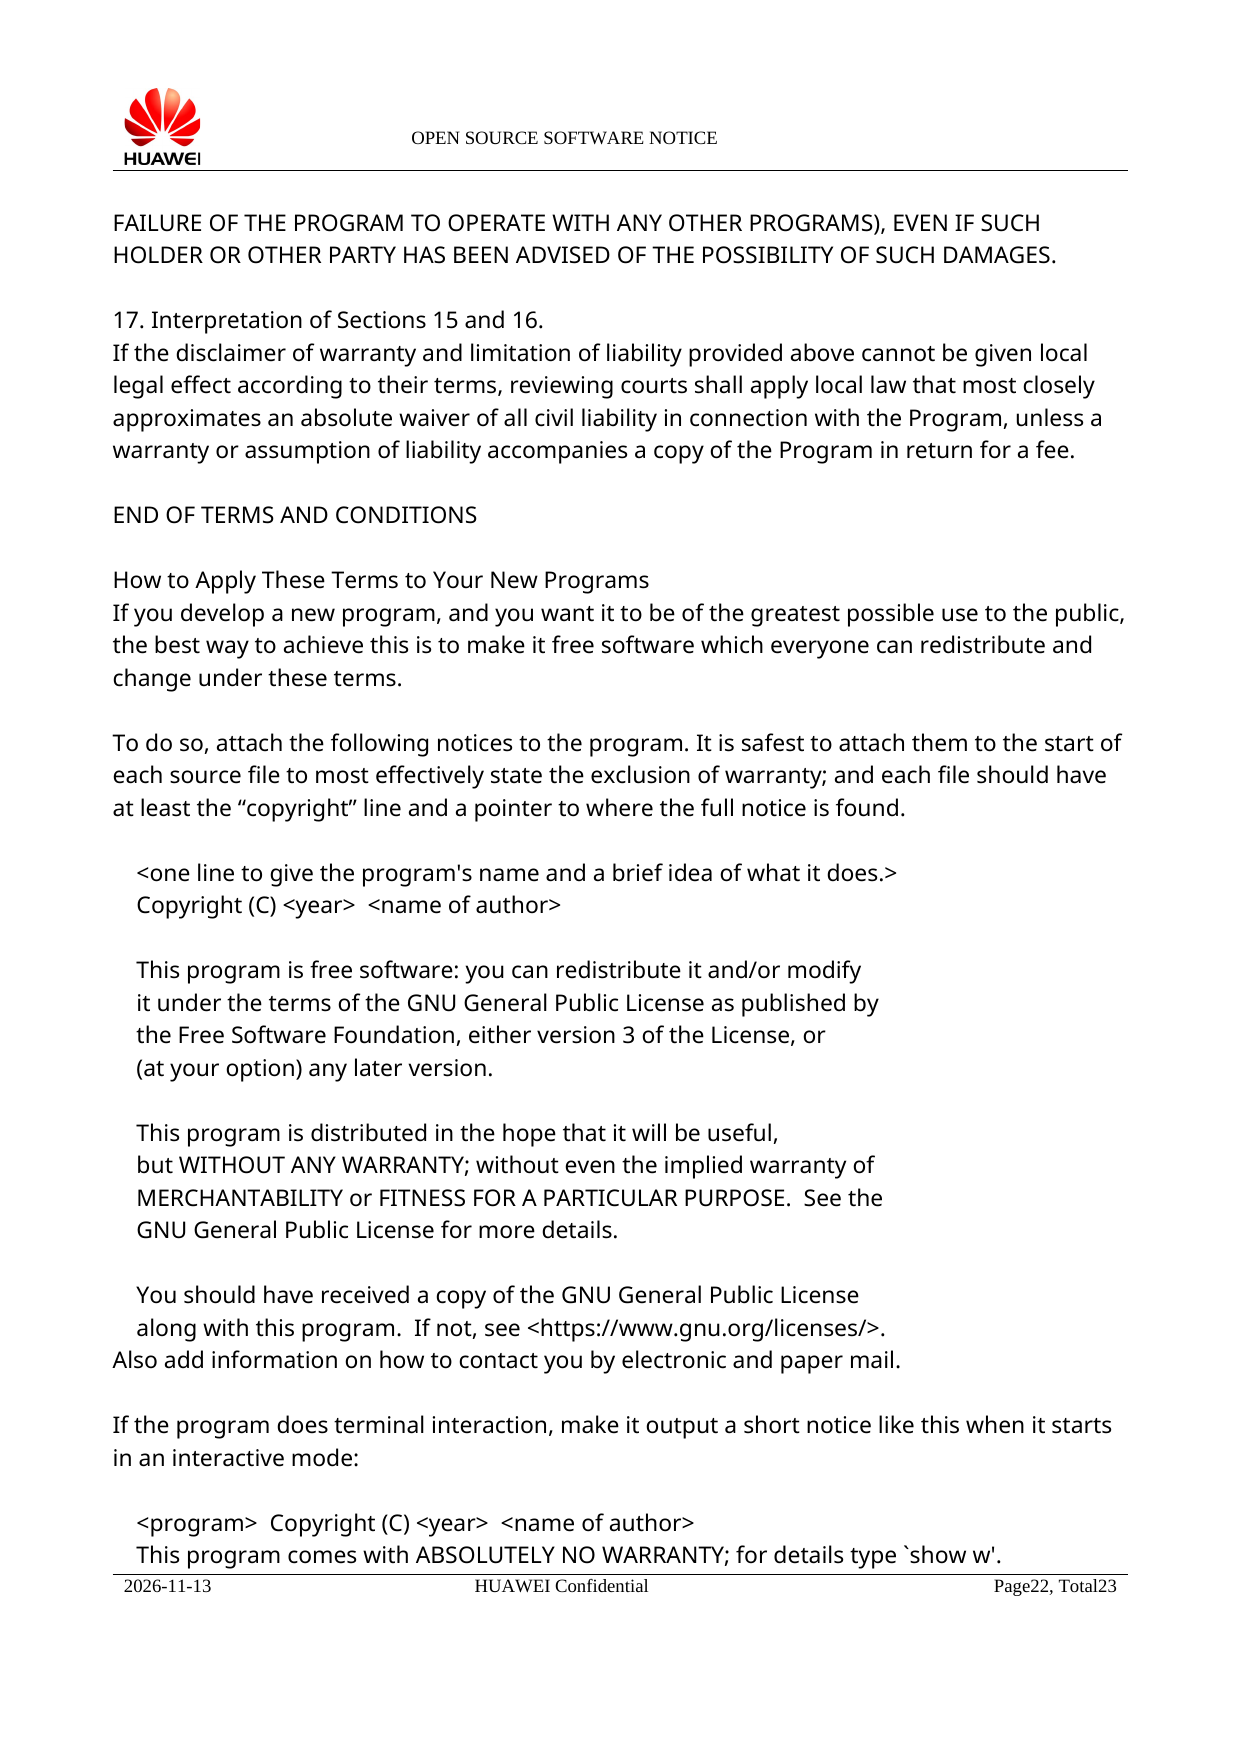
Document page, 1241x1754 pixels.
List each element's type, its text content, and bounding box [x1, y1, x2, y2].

text You should have received a copy of the GNU General Public License [112, 1279, 1128, 1311]
text <one line to give the program's name and a brief idea of what it does.> [112, 856, 1128, 889]
text This program is distributed in the hope that it will be useful, [112, 1116, 1128, 1149]
text This program is free software: you can redistribute it and/or modify [112, 954, 1128, 986]
text along with this program. If not, see <https://www.gnu.org/licenses/>. [112, 1311, 1128, 1344]
text If the disclaimer of warranty and limitation of liability provided above cannot be given local legal effect according to their terms, reviewing courts shall apply local law that most closely approximates an absolute waiver of all civil liability in connection with the Program, unless a warranty or assumption of liability accompanies a copy of the Program in return for a fee. [112, 336, 1128, 466]
text it under the terms of the GNU General Public License as published by [112, 986, 1128, 1019]
text 17. Interpretation of Sections 15 and 16. [112, 304, 1128, 336]
text the Free Software Foundation, either version 3 of the License, or [112, 1019, 1128, 1051]
text If the program does terminal interaction, make it output a short notice like this when it starts in an interactive mode: [112, 1409, 1128, 1474]
text Copyright (C) <year> <name of author> [112, 889, 1128, 921]
text This program comes with ABSOLUTELY NO WARRANTY; for details type `show w'. [112, 1539, 1128, 1571]
text Also add information on how to contact you by electronic and paper mail. [112, 1344, 1128, 1376]
text <program> Copyright (C) <year> <name of author> [112, 1506, 1128, 1539]
text but WITHOUT ANY WARRANTY; without even the implied warranty of [112, 1149, 1128, 1181]
text MERCHANTABILITY or FITNESS FOR A PARTICULAR PURPOSE. See the [112, 1181, 1128, 1214]
text If you develop a new program, and you want it to be of the greatest possible use to the public, the best way to achieve this is to make it free software which everyone can redistribute and change under these terms. [112, 596, 1128, 694]
text To do so, attach the following notices to the program. It is safest to attach them to the start of each source file to most effectively state the exclusion of warranty; and each file should have at least the “copyright” line and a pointer to where the full notice is found. [112, 726, 1128, 824]
text END OF TERMS AND CONDITIONS [112, 499, 1128, 531]
text (at your option) any later version. [112, 1051, 1128, 1084]
picture [124, 88, 201, 165]
text GNU General Public License for more details. [112, 1214, 1128, 1246]
text How to Apply These Terms to Your New Programs [112, 564, 1128, 596]
